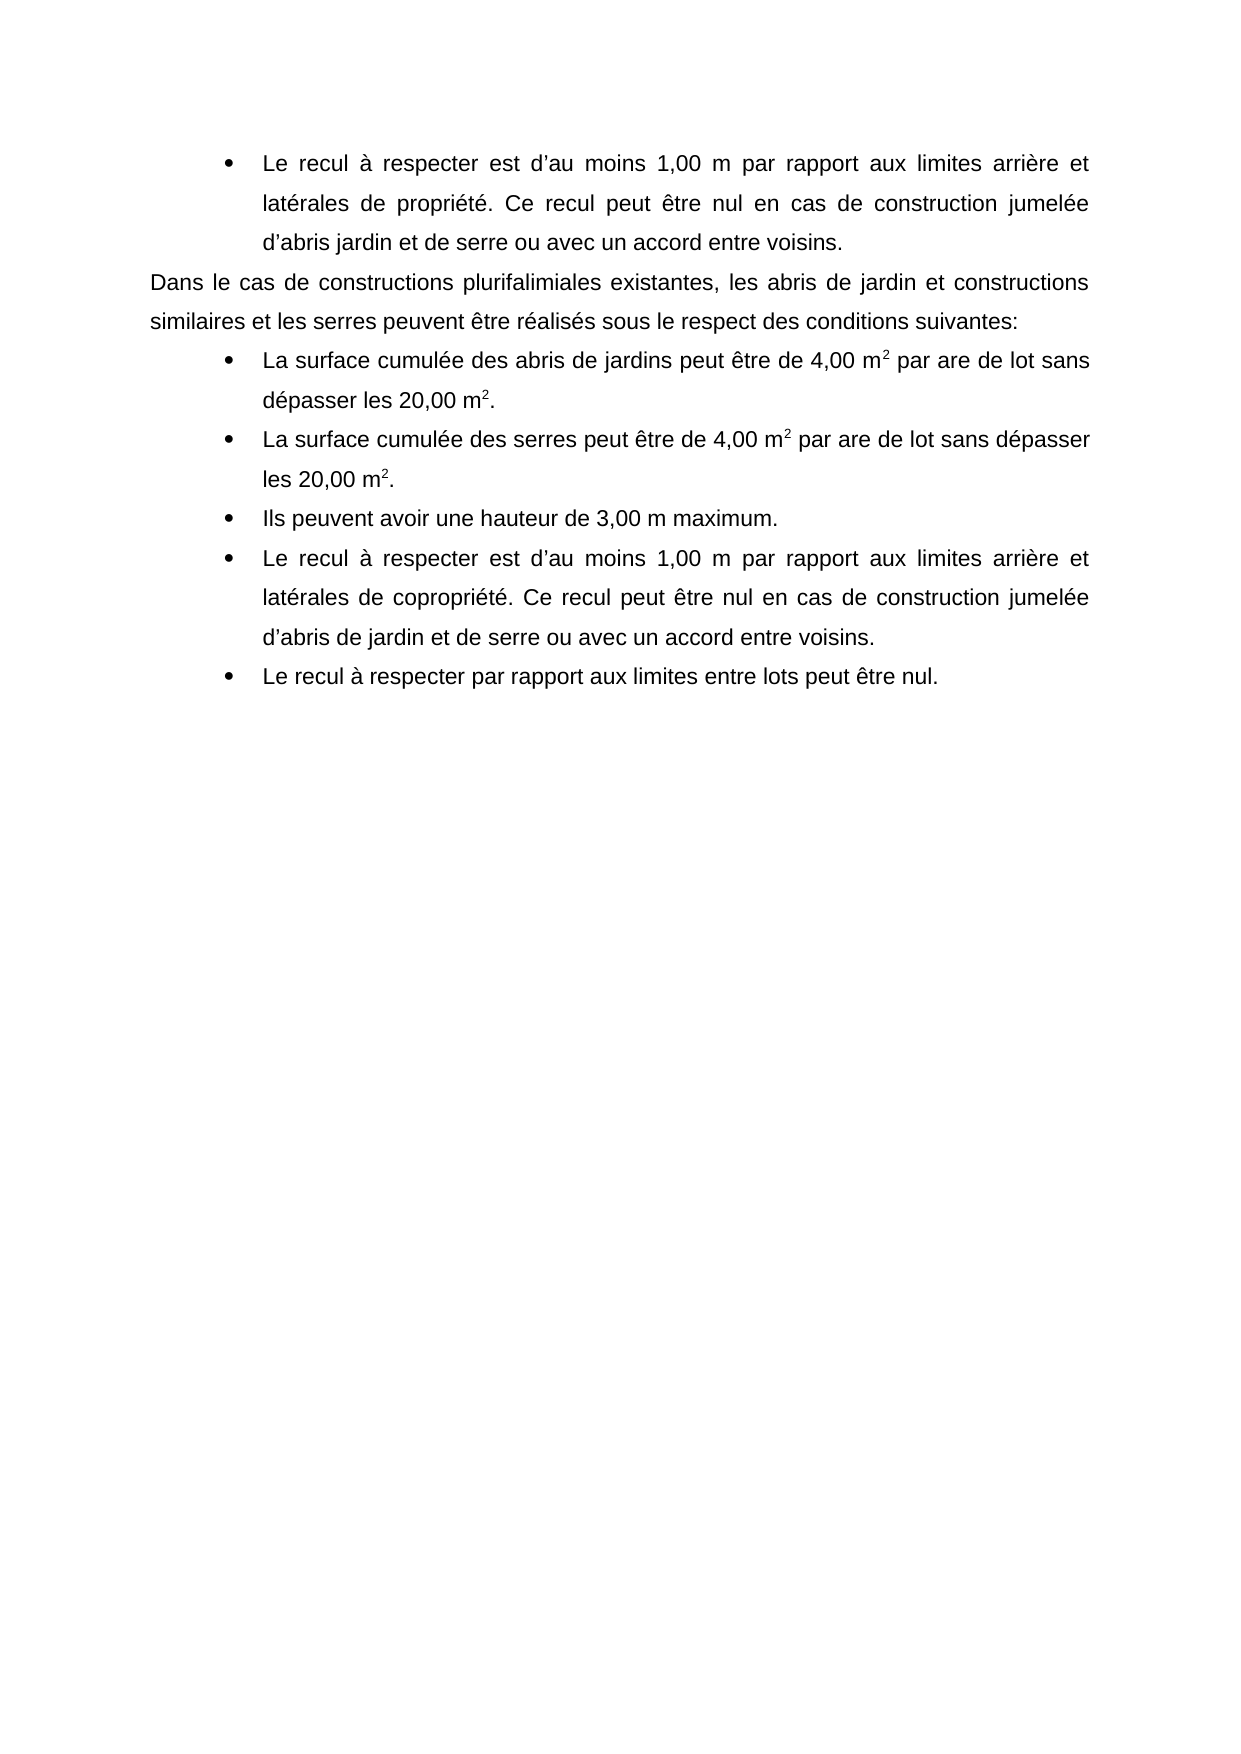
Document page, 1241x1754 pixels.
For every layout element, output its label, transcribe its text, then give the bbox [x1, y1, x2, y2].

text Dans le cas de constructions plurifalimiales existantes, les abris de jardin et constructions similaires et les serres peuvent être réalisés sous le respect des conditions suivantes: [150, 268, 1090, 334]
list Le recul à respecter par rapport aux limites entre lots peut être nul. [225, 663, 1090, 689]
list La surface cumulée des serres peut être de 4,00 m2 par are de lot sans dépasser les 20,00 m2. [225, 426, 1090, 492]
list La surface cumulée des abris de jardins peut être de 4,00 m2 par are de lot sans dépasser les 20,00 m2. [225, 347, 1090, 413]
list Ils peuvent avoir une hauteur de 3,00 m maximum. [225, 505, 1090, 532]
list Le recul à respecter est d’au moins 1,00 m par rapport aux limites arrière et latérales de propriété. Ce recul peut être nul en cas de construction jumelée d’abris jardin et de serre ou avec un accord entre voisins. [225, 150, 1090, 255]
list Le recul à respecter est d’au moins 1,00 m par rapport aux limites arrière et latérales de copropriété. Ce recul peut être nul en cas de construction jumelée d’abris de jardin et de serre ou avec un accord entre voisins. [225, 545, 1090, 650]
